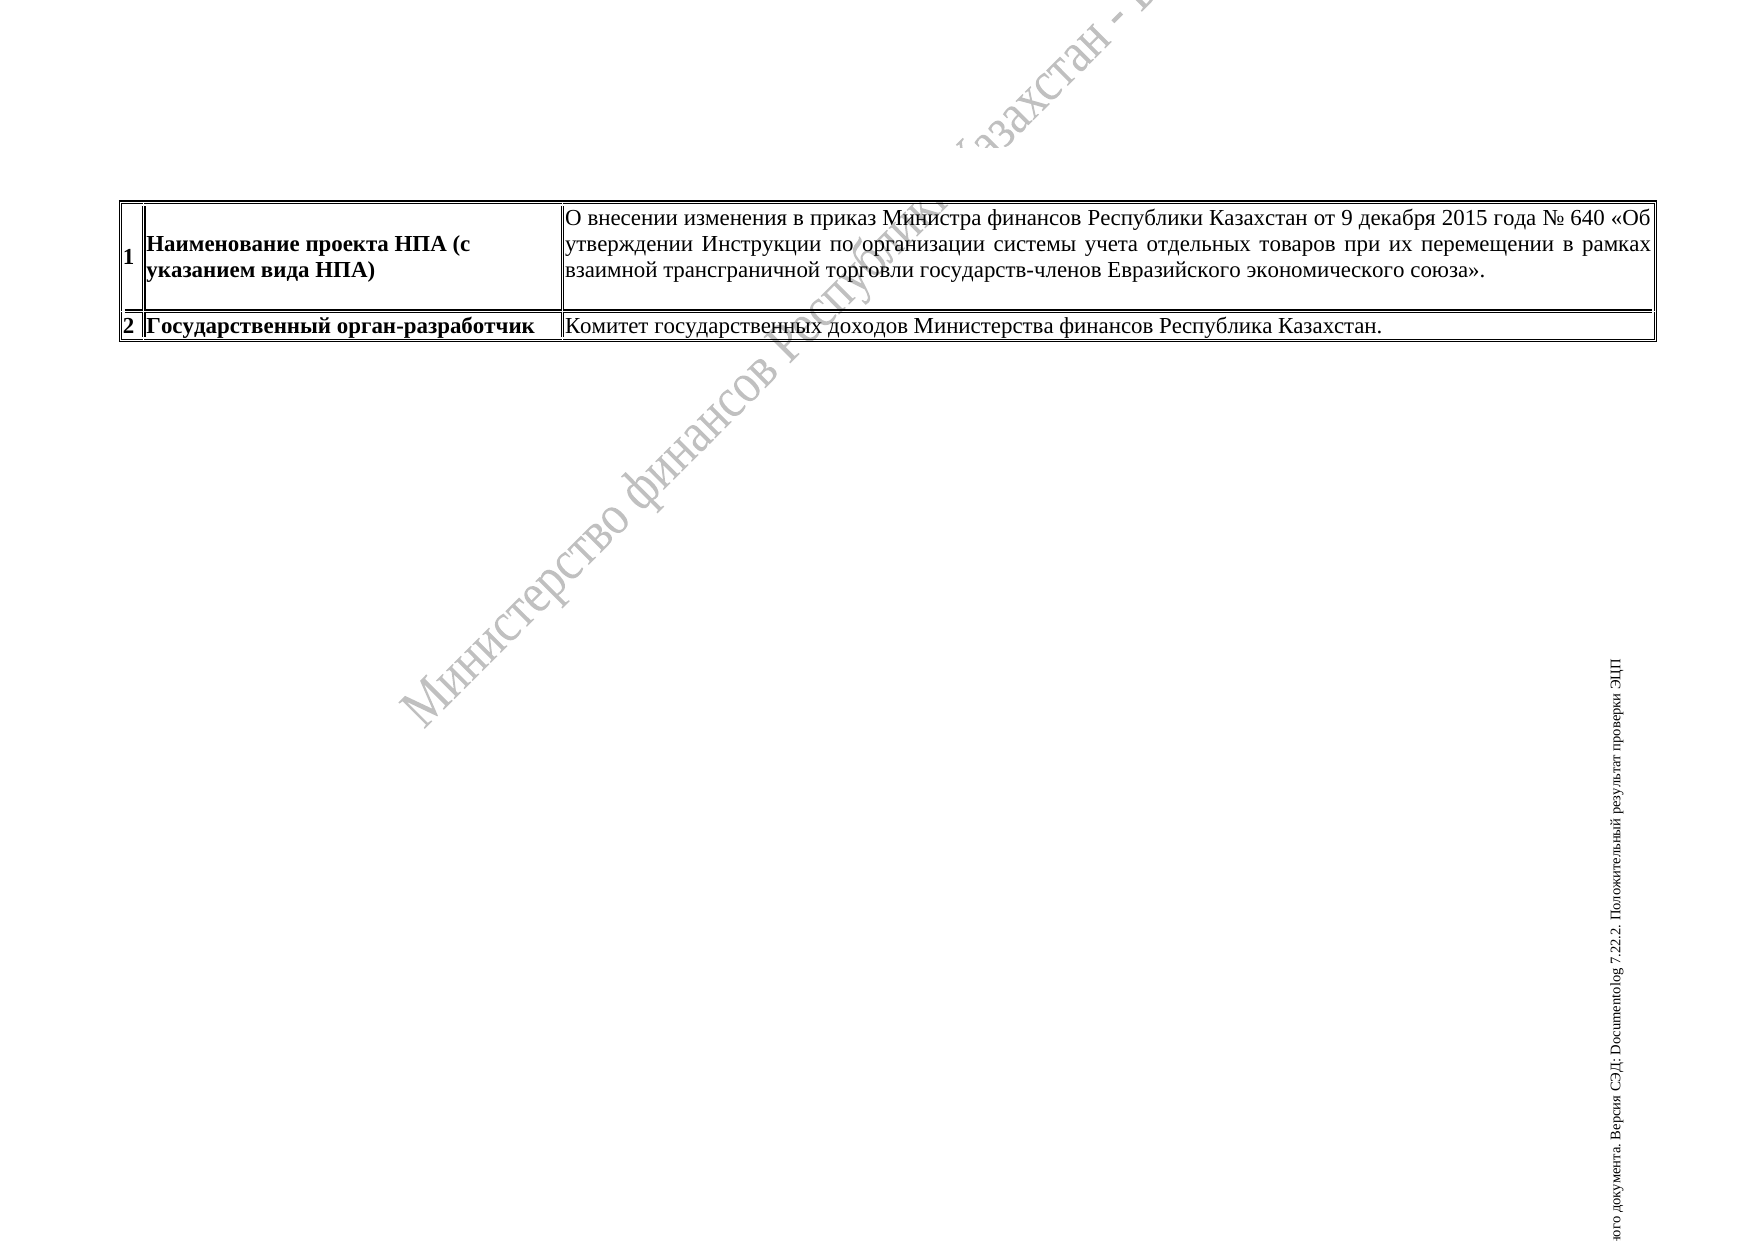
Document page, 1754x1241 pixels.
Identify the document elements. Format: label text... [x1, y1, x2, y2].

table_header 1 [122, 202, 144, 309]
table_cell Государственный орган-разработчик [144, 313, 562, 339]
table_cell Комитет государственных доходов Министерства финансов Республика Казахстан. [563, 309, 1654, 339]
table_header Наименование проекта НПА (с указанием вида НПА) [144, 204, 562, 309]
table_cell 2 [122, 309, 144, 339]
table_header О внесении изменения в приказ Министра финансов Республики Казахстан от 9 декабря 2015 года № 640 «Об утверждении Инструкции по организации системы учета отдельных товаров при их перемещении в рамках взаимной трансграничной торговли государств-членов Евразийского экономического союза». [563, 204, 1654, 309]
